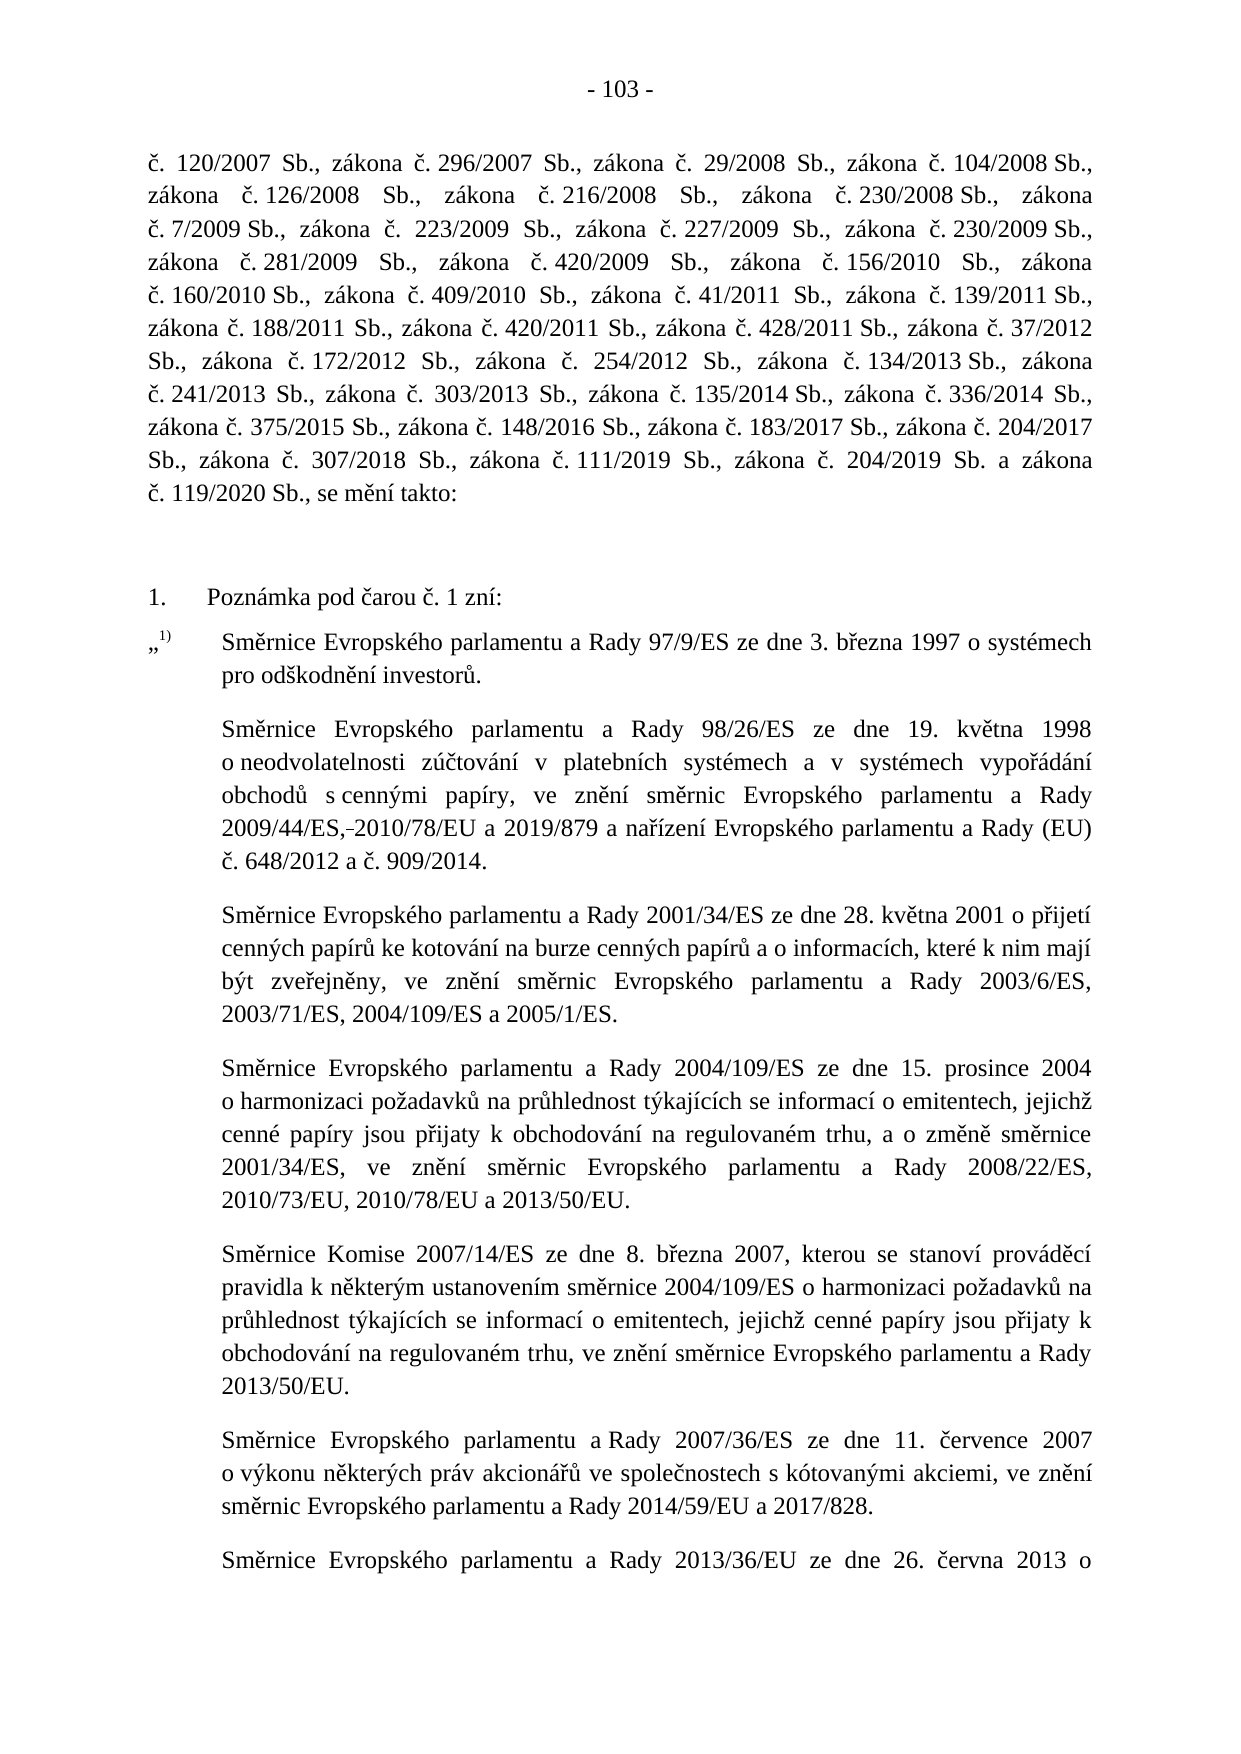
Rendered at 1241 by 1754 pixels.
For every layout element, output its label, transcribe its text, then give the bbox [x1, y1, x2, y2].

text Směrnice Evropského parlamentu a Rady 2001/34/ES ze dne 28. května 2001 o přijetí cenných papírů ke kotování na burze cenných papírů a o informacích, které k nim mají být zveřejněny, ve znění směrnic Evropského parlamentu a Rady 2003/6/ES, 2003/71/ES, 2004/109/ES a 2005/1/ES. [221, 900, 1093, 1028]
text „1) Směrnice Evropského parlamentu a Rady 97/9/ES ze dne 3. března 1997 o systémech pro odškodnění investorů. [148, 627, 1093, 689]
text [148, 148, 1093, 507]
text Směrnice Komise 2007/14/ES ze dne 8. března 2007, kterou se stanoví prováděcí pravidla k některým ustanovením směrnice 2004/109/ES o harmonizaci požadavků na průhlednost týkajících se informací o emitentech, jejichž cenné papíry jsou přijaty k obchodování na regulovaném trhu, ve znění směrnice Evropského parlamentu a Rady 2013/50/EU. [221, 1239, 1093, 1400]
text Směrnice Evropského parlamentu a Rady 2007/36/ES ze dne 11. července 2007 o výkonu některých práv akcionářů ve společnostech s kótovanými akciemi, ve znění směrnic Evropského parlamentu a Rady 2014/59/EU a 2017/828. [221, 1425, 1093, 1519]
list Poznámka pod čarou č. 1 zní: [148, 582, 1093, 610]
text Směrnice Evropského parlamentu a Rady 98/26/ES ze dne 19. května 1998 o neodvolatelnosti zúčtování v platebních systémech a v systémech vypořádání obchodů s cennými papíry, ve znění směrnic Evropského parlamentu a Rady 2009/44/ES, 2010/78/EU a 2019/879 a nařízení Evropského parlamentu a Rady (EU) č. 648/2012 a č. 909/2014. [221, 714, 1093, 875]
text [221, 1545, 1093, 1573]
text Směrnice Evropského parlamentu a Rady 2004/109/ES ze dne 15. prosince 2004 o harmonizaci požadavků na průhlednost týkajících se informací o emitentech, jejichž cenné papíry jsou přijaty k obchodování na regulovaném trhu, a o změně směrnice 2001/34/ES, ve znění směrnic Evropského parlamentu a Rady 2008/22/ES, 2010/73/EU, 2010/78/EU a 2013/50/EU. [221, 1053, 1093, 1214]
